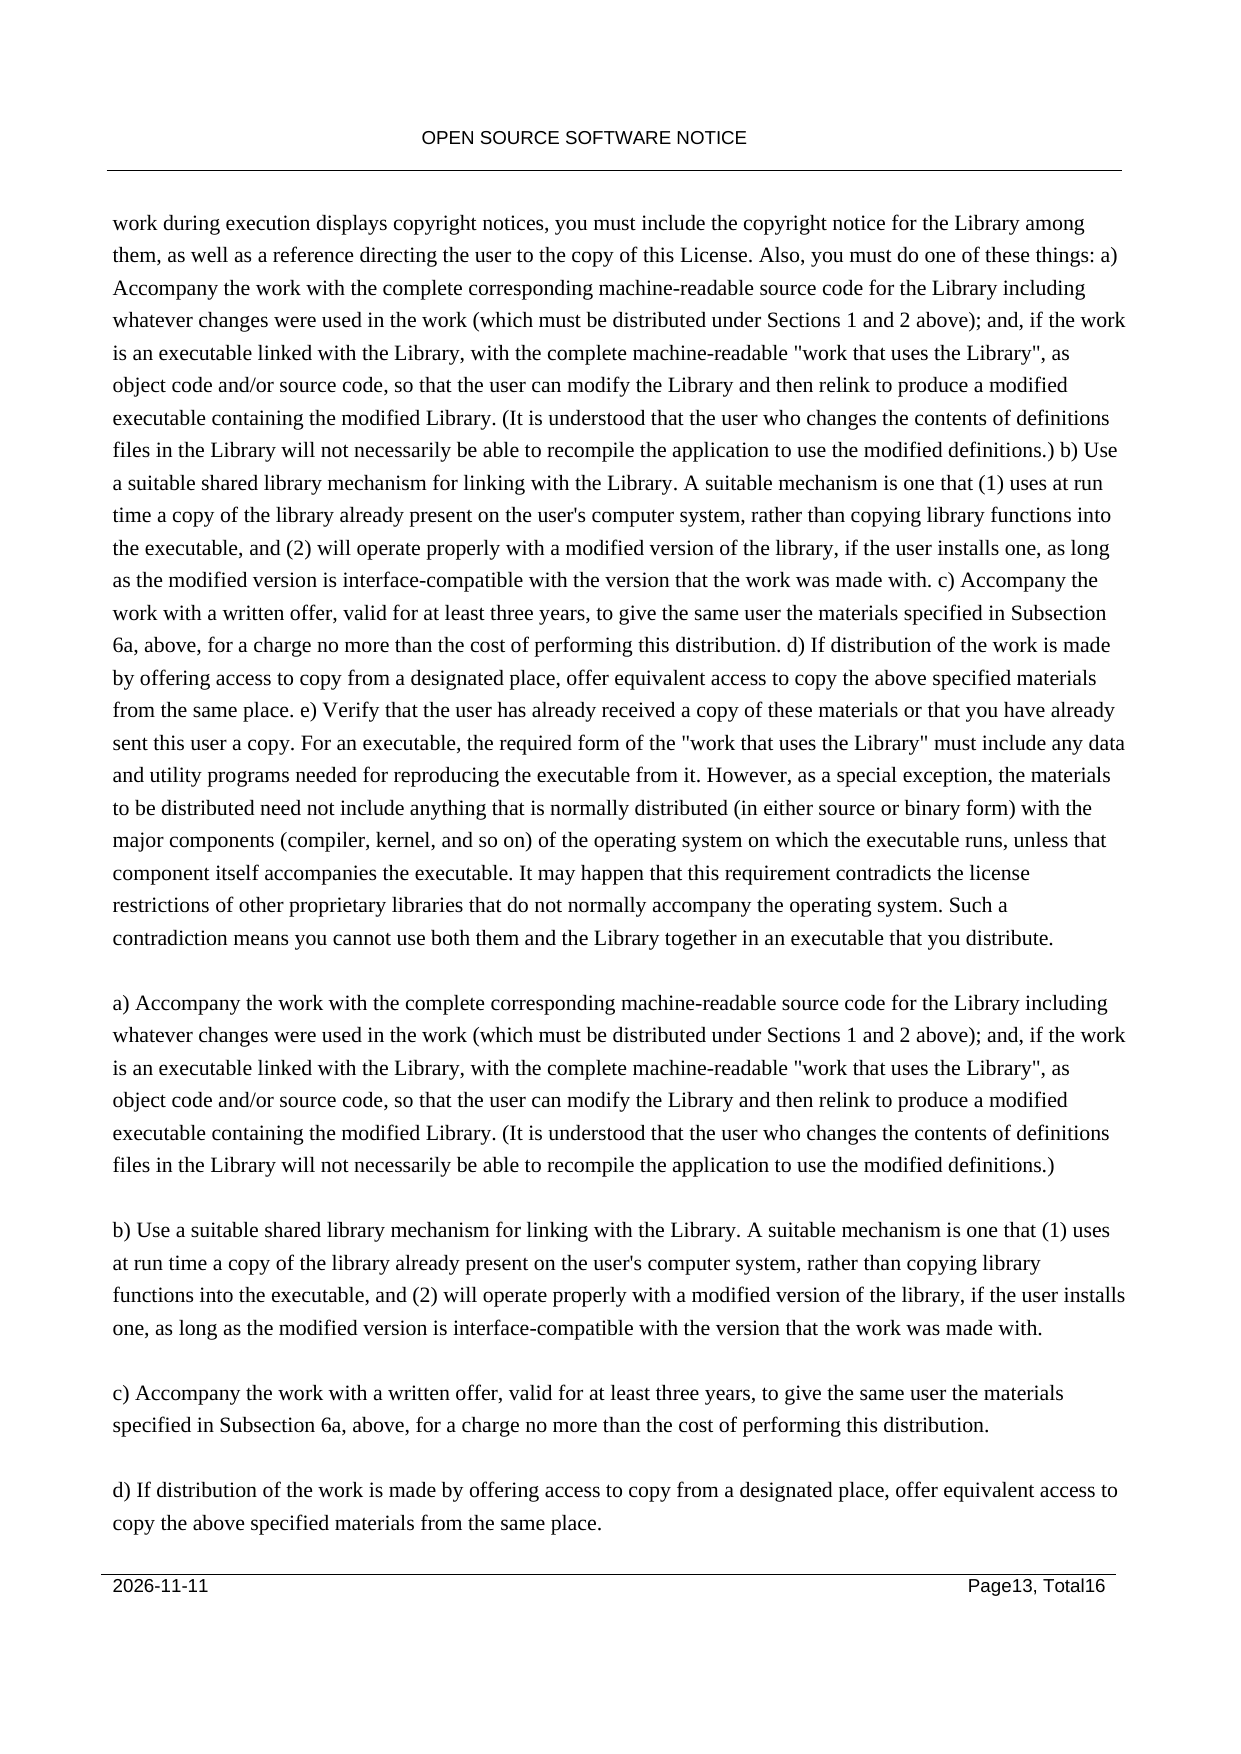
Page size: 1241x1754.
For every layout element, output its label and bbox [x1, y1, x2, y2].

text [112, 206, 1128, 1539]
